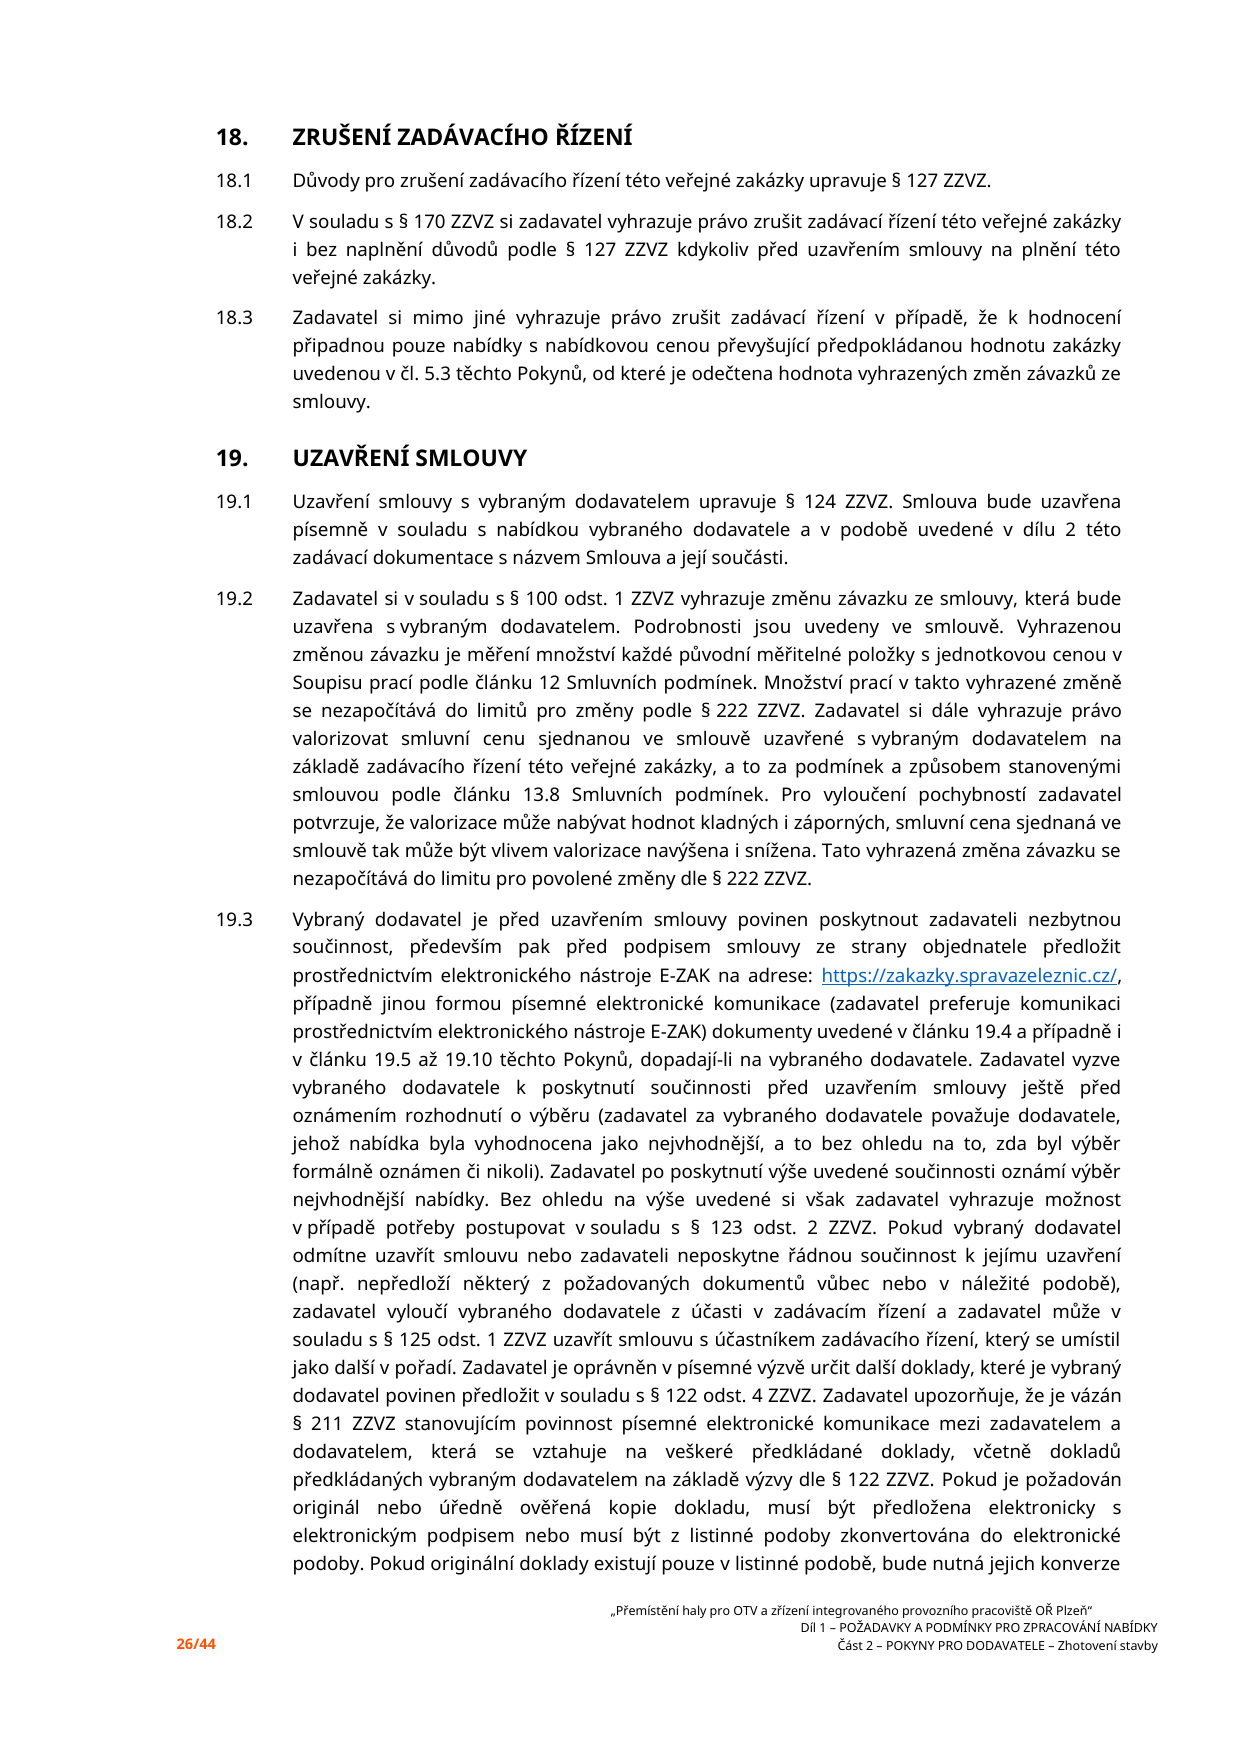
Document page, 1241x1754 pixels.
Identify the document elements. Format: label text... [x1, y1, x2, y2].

text ZRUŠENÍ ZADÁVACÍHO ŘÍZENÍ [216, 121, 1122, 152]
text V souladu s § 170 ZZVZ si zadavatel vyhrazuje právo zrušit zadávací řízení této veřejné zakázky i bez naplnění důvodů podle § 127 ZZVZ kdykoliv před uzavřením smlouvy na plnění této veřejné zakázky. [216, 208, 1122, 289]
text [216, 906, 1122, 1576]
text Zadavatel si v souladu s § 100 odst. 1 ZZVZ vyhrazuje změnu závazku ze smlouvy, která bude uzavřena s vybraným dodavatelem. Podrobnosti jsou uvedeny ve smlouvě. Vyhrazenou změnou závazku je měření množství každé původní měřitelné položky s jednotkovou cenou v Soupisu prací podle článku 12 Smluvních podmínek. Množství prací v takto vyhrazené změně se nezapočítává do limitů pro změny podle § 222 ZZVZ. Zadavatel si dále vyhrazuje právo valorizovat smluvní cenu sjednanou ve smlouvě uzavřené s vybraným dodavatelem na základě zadávacího řízení této veřejné zakázky, a to za podmínek a způsobem stanovenými smlouvou podle článku 13.8 Smluvních podmínek. Pro vyloučení pochybností zadavatel potvrzuje, že valorizace může nabývat hodnot kladných i záporných, smluvní cena sjednaná ve smlouvě tak může být vlivem valorizace navýšena i snížena. Tato vyhrazená změna závazku se nezapočítává do limitu pro povolené změny dle § 222 ZZVZ. [216, 585, 1122, 891]
text Důvody pro zrušení zadávacího řízení této veřejné zakázky upravuje § 127 ZZVZ. [216, 167, 1122, 193]
text Uzavření smlouvy s vybraným dodavatelem upravuje § 124 ZZVZ. Smlouva bude uzavřena písemně v souladu s nabídkou vybraného dodavatele a v podobě uvedené v dílu 2 této zadávací dokumentace s názvem Smlouva a její součásti. [216, 488, 1122, 570]
text UZAVŘENÍ SMLOUVY [216, 442, 1122, 473]
text Zadavatel si mimo jiné vyhrazuje právo zrušit zadávací řízení v případě, že k hodnocení připadnou pouze nabídky s nabídkovou cenou převyšující předpokládanou hodnotu zakázky uvedenou v čl. 5.3 těchto Pokynů, od které je odečtena hodnota vyhrazených změn závazků ze smlouvy. [216, 304, 1122, 414]
